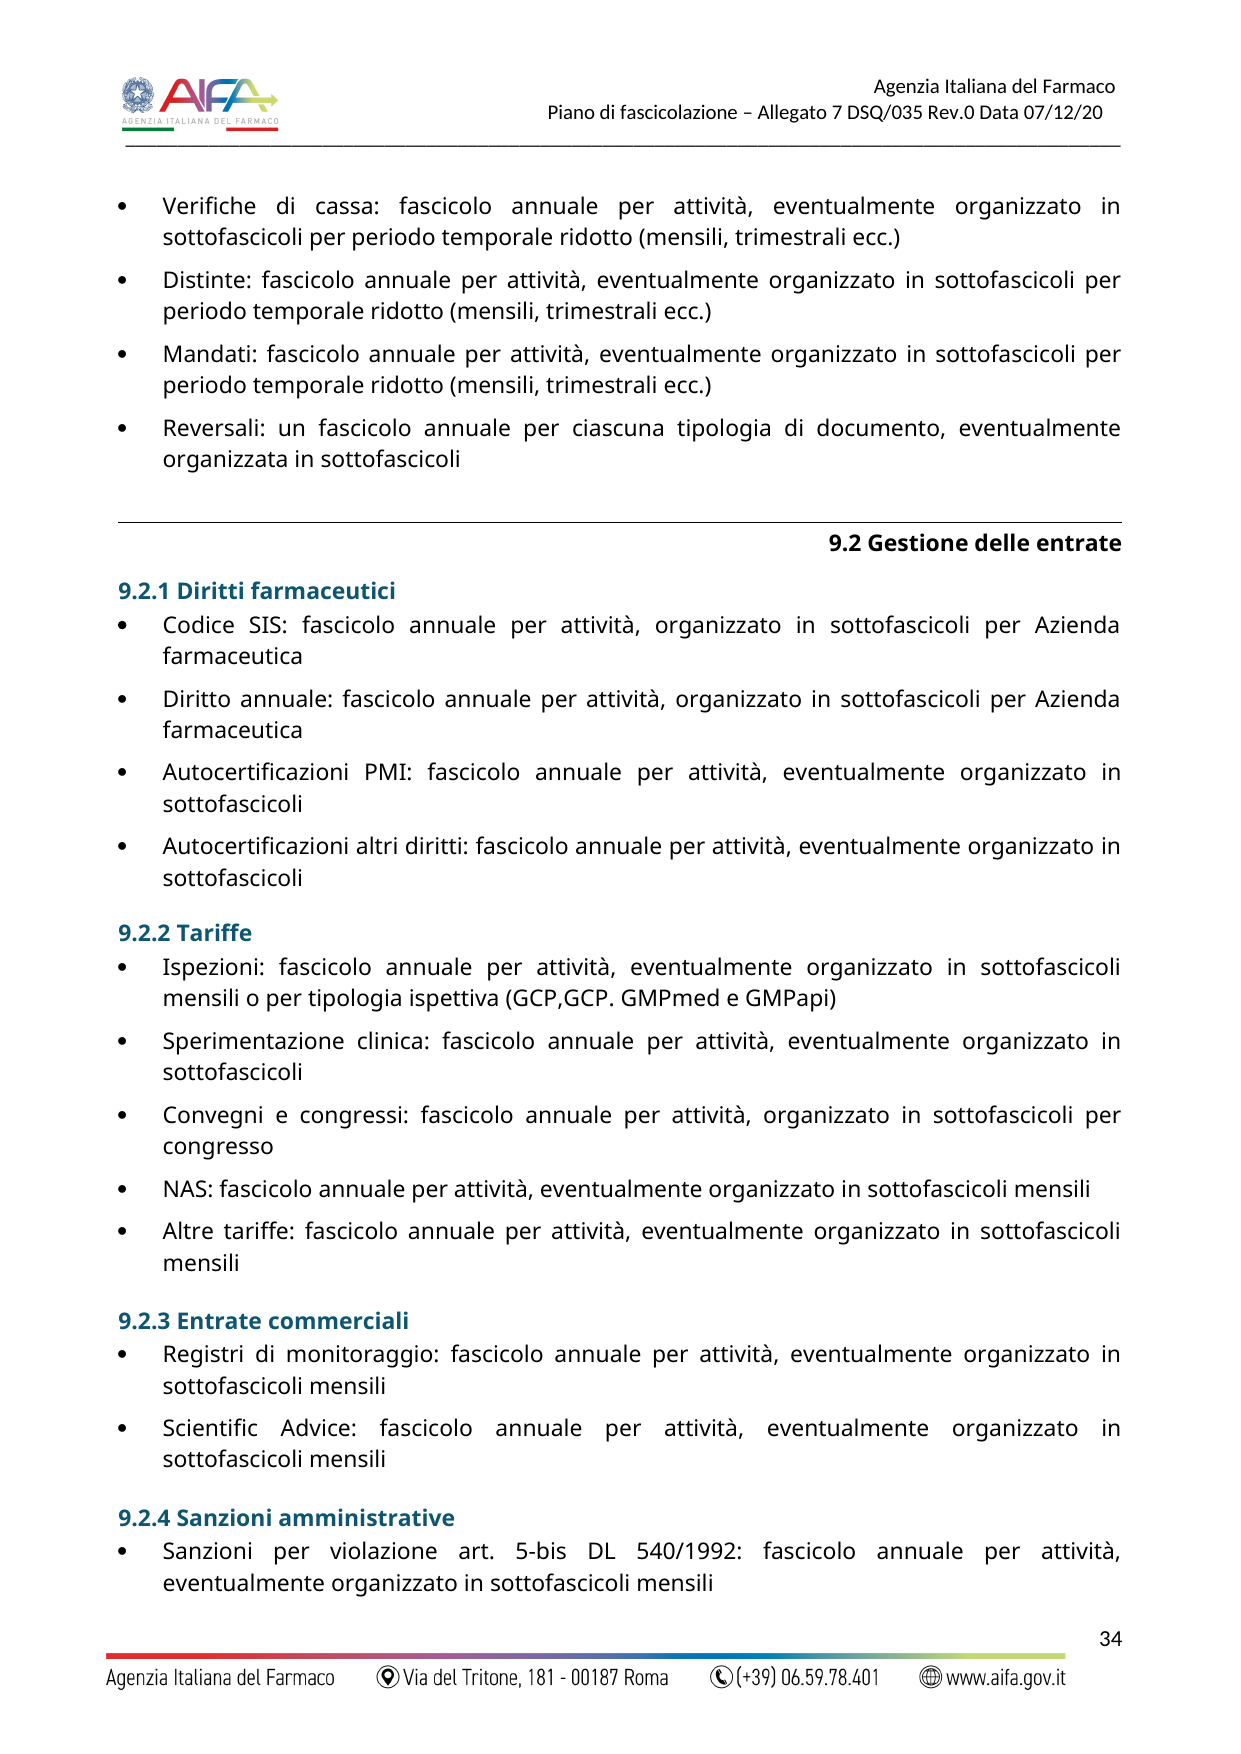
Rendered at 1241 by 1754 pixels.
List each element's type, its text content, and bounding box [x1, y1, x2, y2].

list Distinte: fascicolo annuale per attività, eventualmente organizzato in sottofascicoli per periodo temporale ridotto (mensili, trimestrali ecc.) [118, 264, 1122, 326]
list Convegni e congressi: fascicolo annuale per attività, organizzato in sottofascicoli per congresso [118, 1099, 1122, 1161]
list Sanzioni per violazione art. 5-bis DL 540/1992: fascicolo annuale per attività, eventualmente organizzato in sottofascicoli mensili [118, 1535, 1122, 1598]
list Diritto annuale: fascicolo annuale per attività, organizzato in sottofascicoli per Azienda farmaceutica [118, 682, 1122, 745]
subtitle 9.2.4 Sanzioni amministrative [118, 1502, 1122, 1533]
list Codice SIS: fascicolo annuale per attività, organizzato in sottofascicoli per Azienda farmaceutica [118, 609, 1122, 671]
picture [118, 73, 282, 135]
list Verifiche di cassa: fascicolo annuale per attività, eventualmente organizzato in sottofascicoli per periodo temporale ridotto (mensili, trimestrali ecc.) [118, 190, 1122, 252]
subtitle 9.2.1 Diritti farmaceutici [118, 575, 1122, 606]
subtitle 9.2.2 Tariffe [118, 917, 1122, 948]
list Reversali: un fascicolo annuale per ciascuna tipologia di documento, eventualmente organizzata in sottofascicoli [118, 412, 1122, 474]
list Altre tariffe: fascicolo annuale per attività, eventualmente organizzato in sottofascicoli mensili [118, 1215, 1122, 1278]
list NAS: fascicolo annuale per attività, eventualmente organizzato in sottofascicoli mensili [118, 1173, 1122, 1204]
list Sperimentazione clinica: fascicolo annuale per attività, eventualmente organizzato in sottofascicoli [118, 1025, 1122, 1087]
list Autocertificazioni PMI: fascicolo annuale per attività, eventualmente organizzato in sottofascicoli [118, 756, 1122, 819]
list Mandati: fascicolo annuale per attività, eventualmente organizzato in sottofascicoli per periodo temporale ridotto (mensili, trimestrali ecc.) [118, 338, 1122, 400]
list Scientific Advice: fascicolo annuale per attività, eventualmente organizzato in sottofascicoli mensili [118, 1412, 1122, 1475]
list Registri di monitoraggio: fascicolo annuale per attività, eventualmente organizzato in sottofascicoli mensili [118, 1338, 1122, 1401]
list Ispezioni: fascicolo annuale per attività, eventualmente organizzato in sottofascicoli mensili o per tipologia ispettiva (GCP,GCP. GMPmed e GMPapi) [118, 951, 1122, 1013]
list Autocertificazioni altri diritti: fascicolo annuale per attività, eventualmente organizzato in sottofascicoli [118, 830, 1122, 893]
subtitle 9.2.3 Entrate commerciali [118, 1304, 1122, 1336]
picture [0, 1622, 1178, 1746]
subtitle 9.2 Gestione delle entrate [118, 527, 1122, 558]
